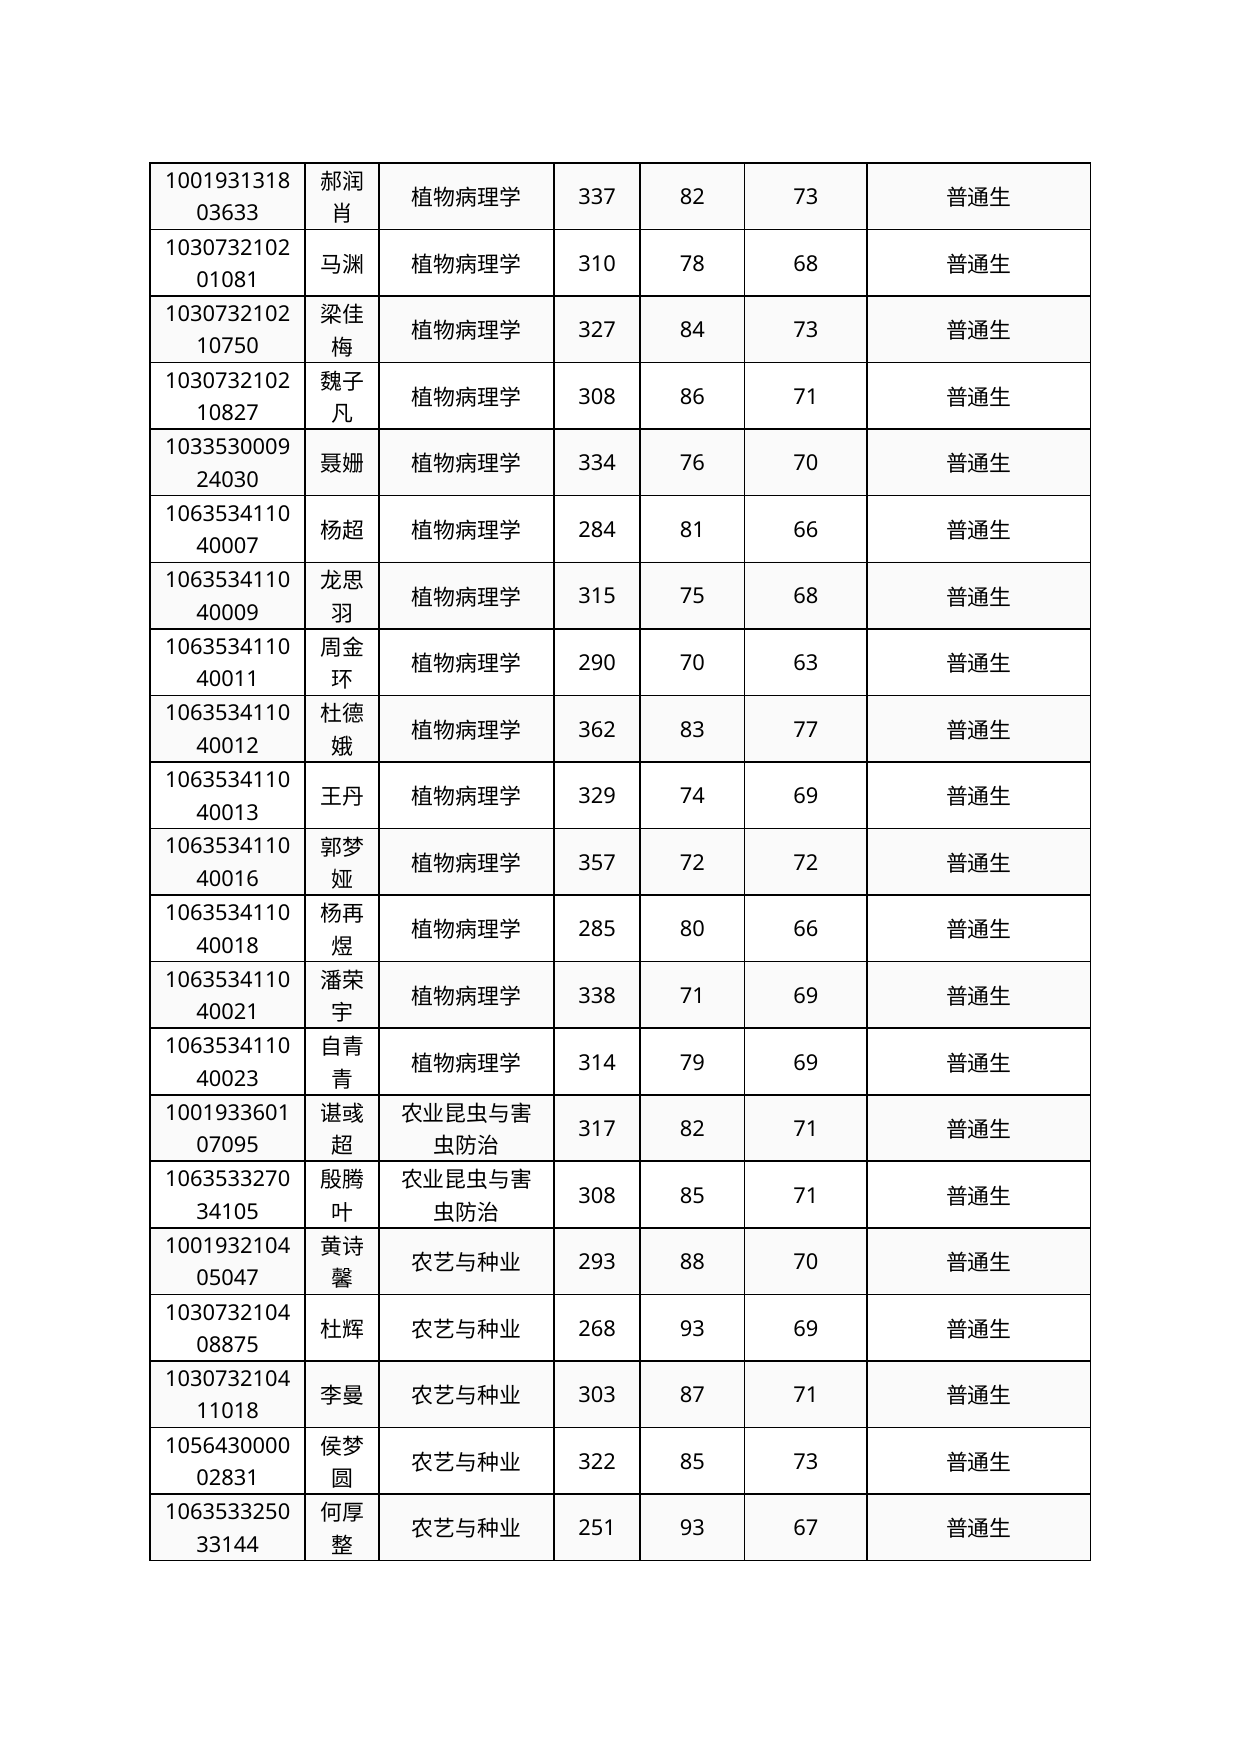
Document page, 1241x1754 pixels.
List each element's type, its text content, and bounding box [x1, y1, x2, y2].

table_cell 80 [641, 896, 744, 961]
table_cell 71 [745, 1096, 866, 1160]
table_cell 普通生 [868, 696, 1090, 761]
table_cell 龙思羽 [306, 563, 378, 628]
table_cell 植物病理学 [380, 563, 553, 628]
table_cell 植物病理学 [380, 896, 553, 961]
table_cell 106353411040018 [151, 896, 304, 961]
table_cell 357 [555, 829, 639, 894]
table_cell 普通生 [868, 363, 1090, 428]
table_cell 69 [745, 1029, 866, 1094]
table_cell 74 [641, 763, 744, 828]
table_cell 普通生 [868, 430, 1090, 495]
table_cell 农业昆虫与害虫防治 [380, 1096, 553, 1160]
table_cell 农艺与种业 [380, 1295, 553, 1360]
table_cell 普通生 [868, 630, 1090, 694]
table_cell 67 [745, 1495, 866, 1560]
table_cell 105643000002831 [151, 1428, 304, 1493]
table_cell 268 [555, 1295, 639, 1360]
table_cell 植物病理学 [380, 164, 553, 228]
table_cell 黄诗馨 [306, 1229, 378, 1293]
table_cell 梁佳梅 [306, 297, 378, 362]
table_cell 植物病理学 [380, 230, 553, 295]
table_cell 308 [555, 363, 639, 428]
table_cell 79 [641, 1029, 744, 1094]
table_cell 106353411040012 [151, 696, 304, 761]
table_cell 322 [555, 1428, 639, 1493]
table_cell 69 [745, 763, 866, 828]
table_cell 郭梦娅 [306, 829, 378, 894]
table_cell 314 [555, 1029, 639, 1094]
table_cell 81 [641, 496, 744, 561]
table_cell 71 [745, 1162, 866, 1227]
table_cell 农艺与种业 [380, 1362, 553, 1427]
table_cell 285 [555, 896, 639, 961]
table_cell 植物病理学 [380, 430, 553, 495]
table_cell 106353411040021 [151, 962, 304, 1027]
table_cell 普通生 [868, 763, 1090, 828]
table_cell 103353000924030 [151, 430, 304, 495]
table_cell 侯梦圆 [306, 1428, 378, 1493]
table_cell 71 [745, 1362, 866, 1427]
table_cell 308 [555, 1162, 639, 1227]
table_cell 73 [745, 164, 866, 228]
table_cell 普通生 [868, 164, 1090, 228]
table_cell 106353327034105 [151, 1162, 304, 1227]
table_cell 71 [745, 363, 866, 428]
table_cell 70 [641, 630, 744, 694]
table_cell 103073210201081 [151, 230, 304, 295]
table_cell 251 [555, 1495, 639, 1560]
table_cell 普通生 [868, 896, 1090, 961]
table_cell 植物病理学 [380, 1029, 553, 1094]
table_cell 植物病理学 [380, 630, 553, 694]
table_cell 100193131803633 [151, 164, 304, 228]
table_cell 普通生 [868, 962, 1090, 1027]
table_cell 362 [555, 696, 639, 761]
table_cell 普通生 [868, 1428, 1090, 1493]
table_cell 普通生 [868, 1162, 1090, 1227]
table_cell 72 [641, 829, 744, 894]
table_cell 71 [641, 962, 744, 1027]
table_cell 普通生 [868, 1295, 1090, 1360]
table_cell 88 [641, 1229, 744, 1293]
table_cell 77 [745, 696, 866, 761]
table_cell 70 [745, 430, 866, 495]
table_cell 农艺与种业 [380, 1495, 553, 1560]
table_cell 郝润肖 [306, 164, 378, 228]
table_cell 75 [641, 563, 744, 628]
table_cell 303 [555, 1362, 639, 1427]
table_cell 315 [555, 563, 639, 628]
table_cell 杜辉 [306, 1295, 378, 1360]
table_cell 70 [745, 1229, 866, 1293]
table_cell 植物病理学 [380, 496, 553, 561]
table_cell 103073210408875 [151, 1295, 304, 1360]
table_cell 周金环 [306, 630, 378, 694]
table_cell 何厚整 [306, 1495, 378, 1560]
table_cell 100193210405047 [151, 1229, 304, 1293]
table_cell 85 [641, 1428, 744, 1493]
table_cell 76 [641, 430, 744, 495]
table_cell 73 [745, 1428, 866, 1493]
table_cell 殷腾叶 [306, 1162, 378, 1227]
table_cell 334 [555, 430, 639, 495]
table_cell 农业昆虫与害虫防治 [380, 1162, 553, 1227]
table_cell 103073210210827 [151, 363, 304, 428]
table_cell 农艺与种业 [380, 1428, 553, 1493]
table_cell 106353411040013 [151, 763, 304, 828]
table_cell 82 [641, 1096, 744, 1160]
table_cell 普通生 [868, 1362, 1090, 1427]
table_cell 植物病理学 [380, 696, 553, 761]
table_cell 106353411040016 [151, 829, 304, 894]
table_cell 69 [745, 1295, 866, 1360]
table_cell 329 [555, 763, 639, 828]
table_cell 植物病理学 [380, 962, 553, 1027]
table_cell 普通生 [868, 496, 1090, 561]
table_cell 85 [641, 1162, 744, 1227]
table_cell 植物病理学 [380, 363, 553, 428]
table_cell 106353411040009 [151, 563, 304, 628]
table_cell 338 [555, 962, 639, 1027]
table_cell 103073210210750 [151, 297, 304, 362]
table_cell 293 [555, 1229, 639, 1293]
table_cell 植物病理学 [380, 297, 553, 362]
table_cell 王丹 [306, 763, 378, 828]
table_cell 聂姗 [306, 430, 378, 495]
table_cell 普通生 [868, 1029, 1090, 1094]
table_cell 68 [745, 563, 866, 628]
table_cell 普通生 [868, 829, 1090, 894]
table_cell 李曼 [306, 1362, 378, 1427]
table_cell 植物病理学 [380, 763, 553, 828]
table_cell 83 [641, 696, 744, 761]
table_cell 106353411040011 [151, 630, 304, 694]
table_cell 82 [641, 164, 744, 228]
table_cell 自青青 [306, 1029, 378, 1094]
table_cell 337 [555, 164, 639, 228]
table_cell 谌彧超 [306, 1096, 378, 1160]
table_cell 杨超 [306, 496, 378, 561]
table_cell 68 [745, 230, 866, 295]
table_cell 317 [555, 1096, 639, 1160]
table_cell 327 [555, 297, 639, 362]
table_cell 普通生 [868, 1096, 1090, 1160]
table_cell 310 [555, 230, 639, 295]
table_cell 103073210411018 [151, 1362, 304, 1427]
table_cell 72 [745, 829, 866, 894]
table_cell 普通生 [868, 1495, 1090, 1560]
table_cell 普通生 [868, 230, 1090, 295]
table_cell 93 [641, 1495, 744, 1560]
table_cell 106353325033144 [151, 1495, 304, 1560]
table_cell 106353411040023 [151, 1029, 304, 1094]
table_cell 106353411040007 [151, 496, 304, 561]
table_cell 284 [555, 496, 639, 561]
table_cell 普通生 [868, 1229, 1090, 1293]
table_cell 魏子凡 [306, 363, 378, 428]
table_cell 马渊 [306, 230, 378, 295]
table_cell 66 [745, 496, 866, 561]
table_cell 69 [745, 962, 866, 1027]
table_cell 63 [745, 630, 866, 694]
table_cell 66 [745, 896, 866, 961]
table_cell 普通生 [868, 563, 1090, 628]
table_cell 植物病理学 [380, 829, 553, 894]
table_cell 农艺与种业 [380, 1229, 553, 1293]
table_cell 73 [745, 297, 866, 362]
table_cell 93 [641, 1295, 744, 1360]
table_cell 潘荣宇 [306, 962, 378, 1027]
table_cell 100193360107095 [151, 1096, 304, 1160]
table_cell 杨再煜 [306, 896, 378, 961]
table_cell 87 [641, 1362, 744, 1427]
table_cell 普通生 [868, 297, 1090, 362]
table_cell 78 [641, 230, 744, 295]
table_cell 290 [555, 630, 639, 694]
table_cell 86 [641, 363, 744, 428]
table_cell 84 [641, 297, 744, 362]
table_cell 杜德娥 [306, 696, 378, 761]
